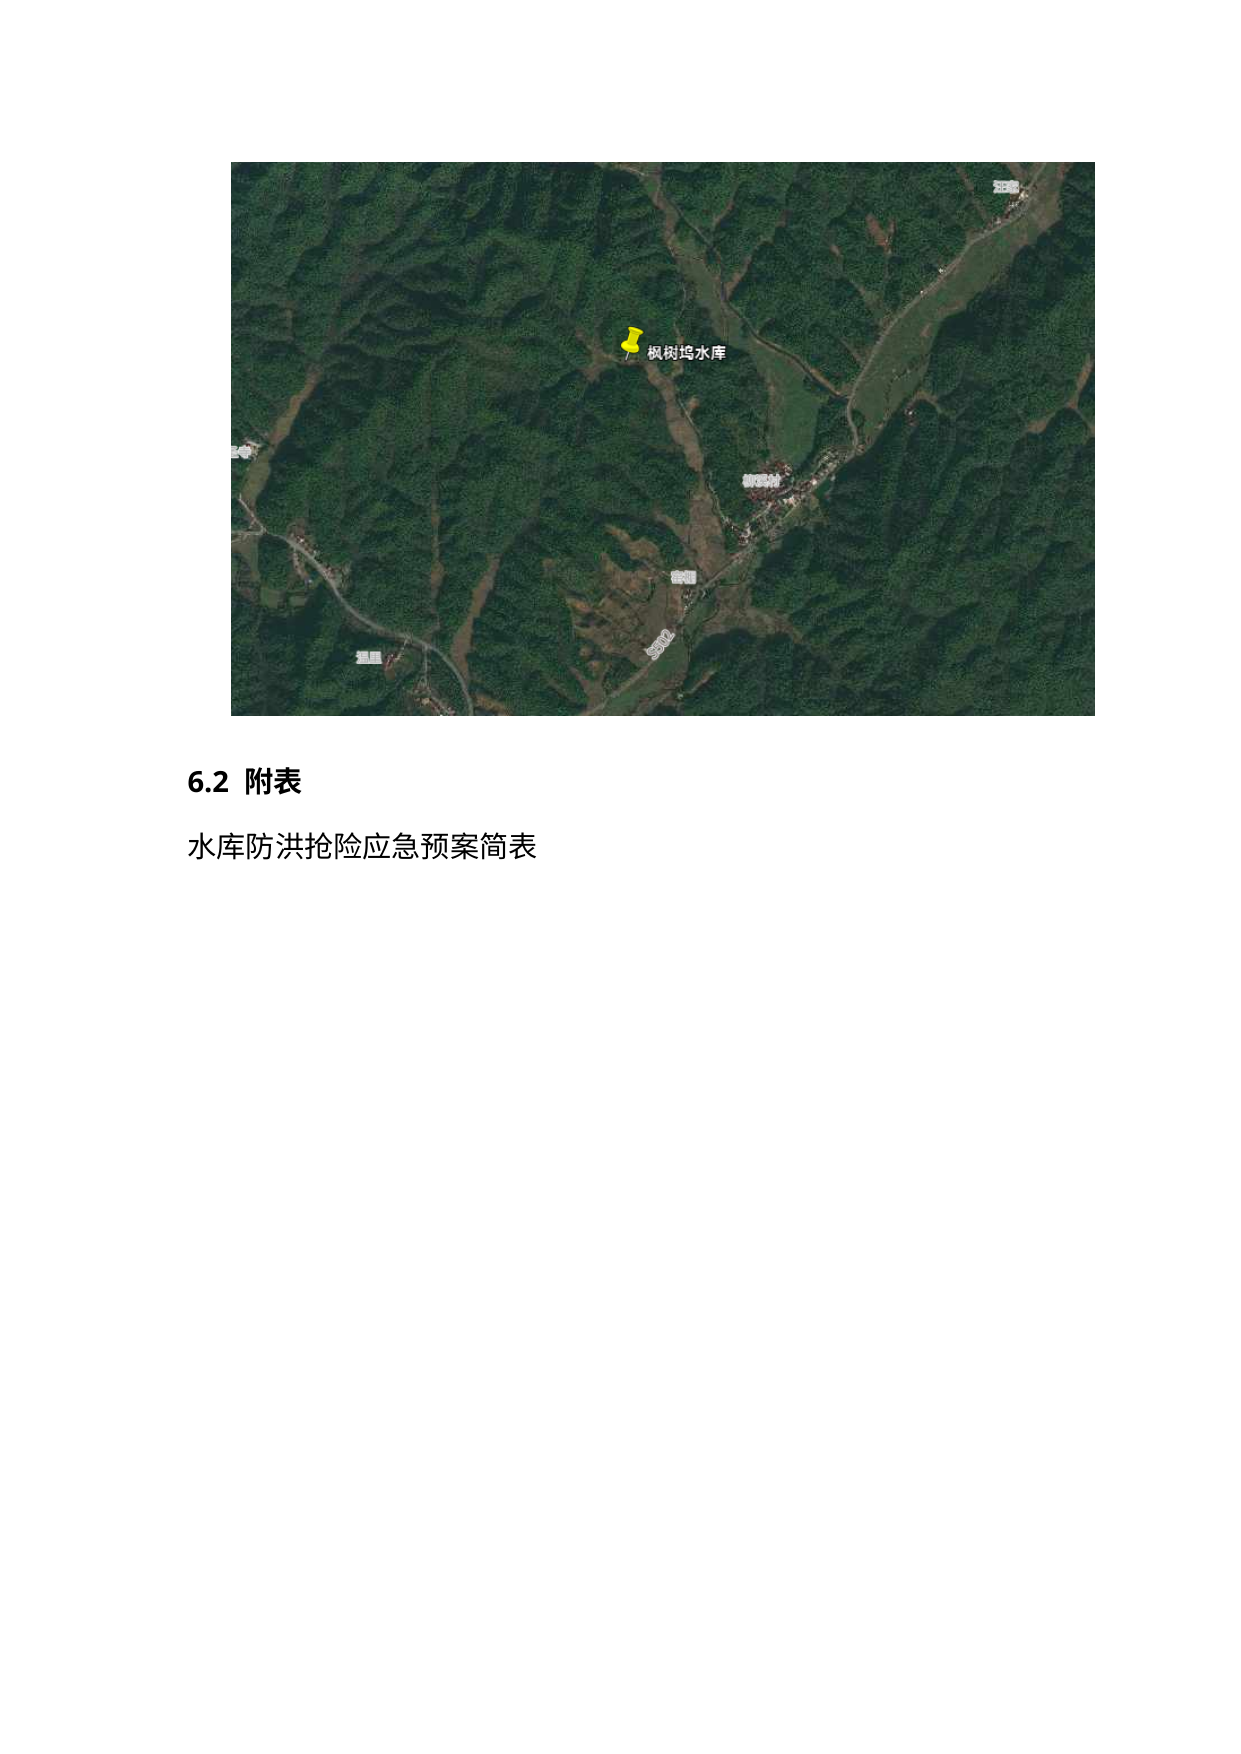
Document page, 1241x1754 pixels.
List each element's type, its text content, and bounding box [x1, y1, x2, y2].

text 6.2 附表 [187, 747, 1053, 812]
text 水库防洪抢险应急预案简表 [187, 812, 1053, 877]
picture [231, 162, 1095, 716]
